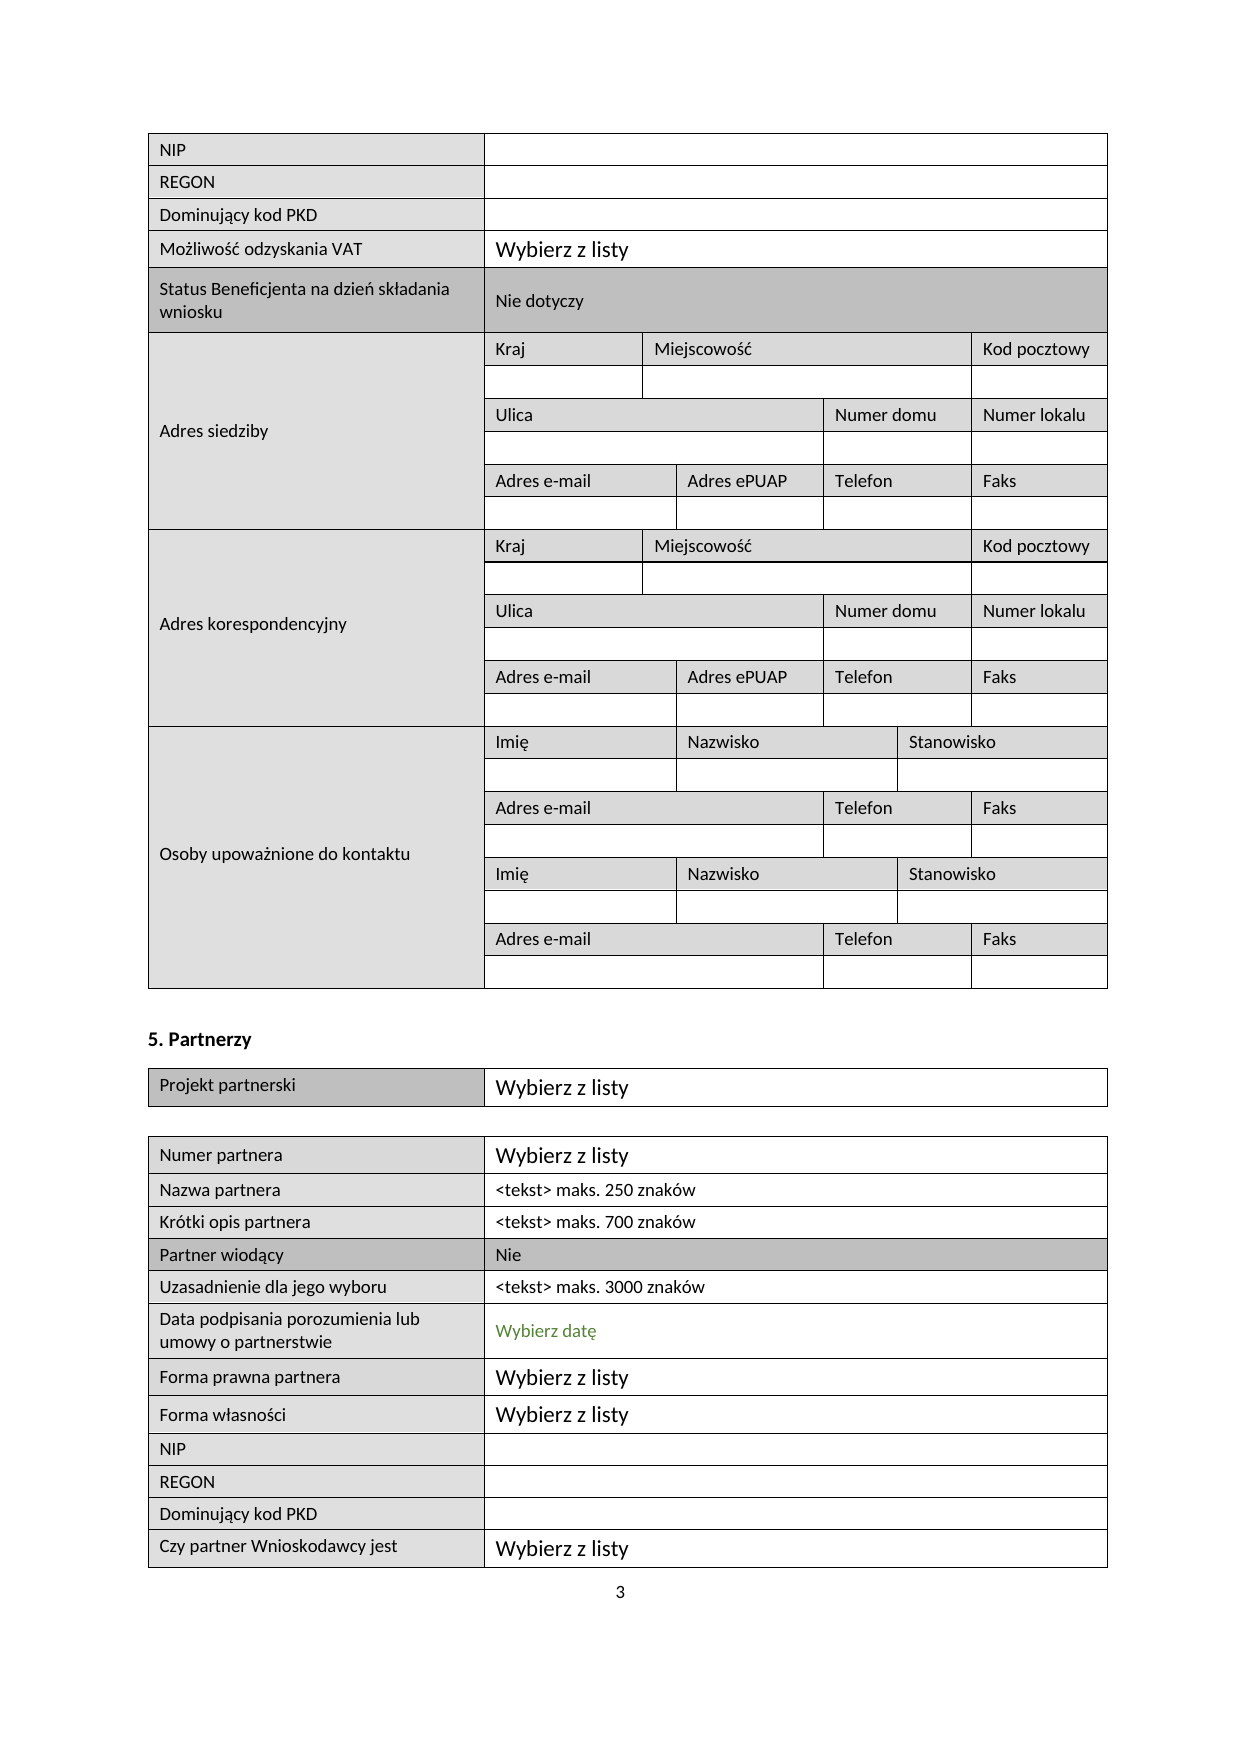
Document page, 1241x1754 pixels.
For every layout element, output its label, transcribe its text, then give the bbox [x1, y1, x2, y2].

table_cell <tekst> maks. 700 znaków [485, 1207, 1107, 1238]
table_cell [485, 134, 1107, 165]
table_cell [643, 563, 971, 594]
table_cell [972, 628, 1107, 660]
table_cell Faks [972, 792, 1107, 824]
table_cell [485, 759, 676, 791]
table_cell [972, 825, 1107, 857]
table_cell REGON [149, 1466, 484, 1497]
table_cell [824, 694, 971, 726]
table_cell Nie [485, 1239, 1107, 1270]
table_cell Ulica [485, 399, 823, 431]
table_cell Adres e-mail [485, 465, 676, 496]
table_cell Adres e-mail [485, 792, 823, 824]
table_cell [972, 432, 1107, 463]
table_cell [824, 956, 971, 988]
table_cell [643, 366, 971, 398]
table_cell REGON [149, 166, 484, 197]
table_cell Stanowisko [898, 858, 1107, 889]
table_cell NIP [149, 134, 484, 165]
table_cell Kod pocztowy [972, 530, 1107, 561]
table_cell <tekst> maks. 250 znaków [485, 1174, 1107, 1206]
table_cell Adres ePUAP [677, 465, 823, 496]
table_cell Telefon [824, 792, 971, 824]
table_header [485, 1069, 1107, 1106]
table_cell [677, 759, 897, 791]
table_cell [972, 694, 1107, 726]
table_cell [485, 1466, 1107, 1497]
table_cell [972, 497, 1107, 529]
table_cell Możliwość odzyskania VAT [149, 231, 484, 267]
table_cell [485, 199, 1107, 230]
table_cell Status Beneficjenta na dzień składania wniosku [149, 268, 484, 332]
table_cell Faks [972, 661, 1107, 693]
table_cell Kraj [485, 333, 642, 365]
table_cell Adres e-mail [485, 924, 823, 955]
table_cell [898, 891, 1107, 922]
table_cell [972, 563, 1107, 594]
table_cell Faks [972, 465, 1107, 496]
table_cell Nie dotyczy [485, 268, 1107, 332]
table_cell Kod pocztowy [972, 333, 1107, 365]
table_cell Forma prawna partnera [149, 1359, 484, 1395]
table_cell Faks [972, 924, 1107, 955]
table_cell Adres e-mail [485, 661, 676, 693]
table_cell [485, 1396, 1107, 1432]
table_cell Kraj [485, 530, 642, 561]
table_cell Imię [485, 858, 676, 889]
table_cell Miejscowość [643, 530, 971, 561]
table_header [485, 1137, 1107, 1173]
table_cell [677, 891, 897, 922]
table_cell [485, 231, 1107, 267]
table_cell [485, 366, 642, 398]
table_cell Partner wiodący [149, 1239, 484, 1270]
table_cell Stanowisko [898, 727, 1107, 758]
table_cell Krótki opis partnera [149, 1207, 484, 1238]
table_cell Miejscowość [643, 333, 971, 365]
table_cell Nazwisko [677, 727, 897, 758]
table_cell Uzasadnienie dla jego wyboru [149, 1271, 484, 1302]
table_cell Ulica [485, 595, 823, 627]
table_cell [485, 166, 1107, 197]
text 5. Partnerzy [148, 1027, 1093, 1052]
table_cell Telefon [824, 924, 971, 955]
table_cell [485, 1359, 1107, 1395]
table_cell Data podpisania porozumienia lub umowy o partnerstwie [149, 1304, 484, 1358]
table_cell [485, 628, 823, 660]
table_cell Numer lokalu [972, 399, 1107, 431]
table_cell [824, 497, 971, 529]
table_cell [485, 1498, 1107, 1529]
table_cell Numer domu [824, 399, 971, 431]
table_cell [485, 432, 823, 463]
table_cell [149, 1530, 484, 1567]
table_cell Numer domu [824, 595, 971, 627]
table_cell [824, 825, 971, 857]
table_cell [677, 497, 823, 529]
table_cell Dominujący kod PKD [149, 1498, 484, 1529]
table_cell Osoby upoważnione do kontaktu [149, 727, 484, 988]
table_cell [485, 1434, 1107, 1465]
table_cell Nazwisko [677, 858, 897, 889]
table_cell Nazwa partnera [149, 1174, 484, 1206]
table_cell Adres siedziby [149, 333, 484, 529]
table_cell [485, 956, 823, 988]
table_cell [485, 694, 676, 726]
table_cell Telefon [824, 661, 971, 693]
table_cell Forma własności [149, 1396, 484, 1432]
table_cell NIP [149, 1434, 484, 1465]
table_cell Adres ePUAP [677, 661, 823, 693]
table_cell [824, 432, 971, 463]
table_cell [485, 891, 676, 922]
table_cell Imię [485, 727, 676, 758]
table_cell <tekst> maks. 3000 znaków [485, 1271, 1107, 1302]
table_cell Numer lokalu [972, 595, 1107, 627]
table_cell [485, 1530, 1107, 1567]
table_header Projekt partnerski [149, 1069, 484, 1106]
table_cell [677, 694, 823, 726]
table_cell [485, 563, 642, 594]
table_cell Telefon [824, 465, 971, 496]
table_cell [972, 366, 1107, 398]
table_cell [972, 956, 1107, 988]
table_cell [824, 628, 971, 660]
table_cell [485, 825, 823, 857]
table_cell Dominujący kod PKD [149, 199, 484, 230]
table_cell [485, 497, 676, 529]
table_cell [898, 759, 1107, 791]
table_cell Adres korespondencyjny [149, 530, 484, 726]
table_header Numer partnera [149, 1137, 484, 1173]
